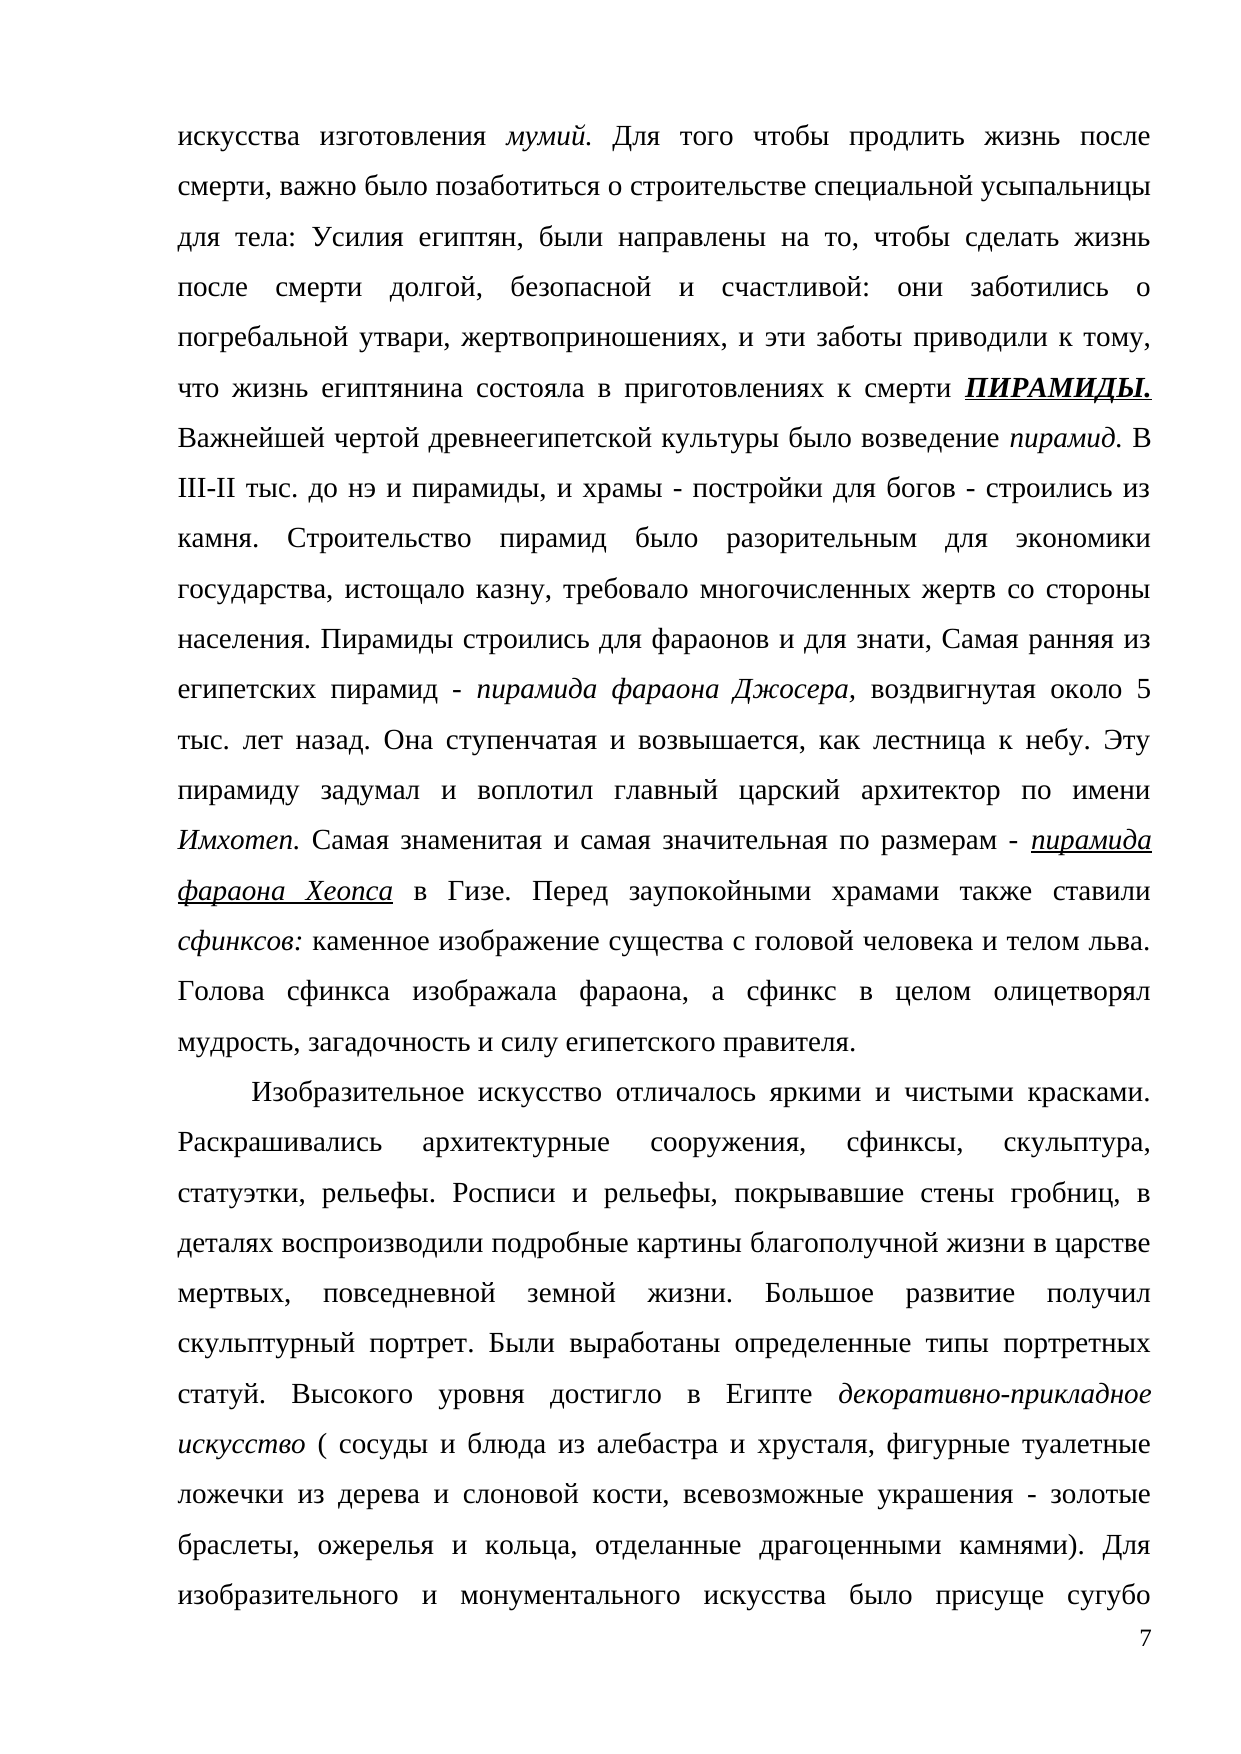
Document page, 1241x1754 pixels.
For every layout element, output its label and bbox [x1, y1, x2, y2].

text [177, 118, 1152, 1057]
text [177, 1074, 1152, 1611]
